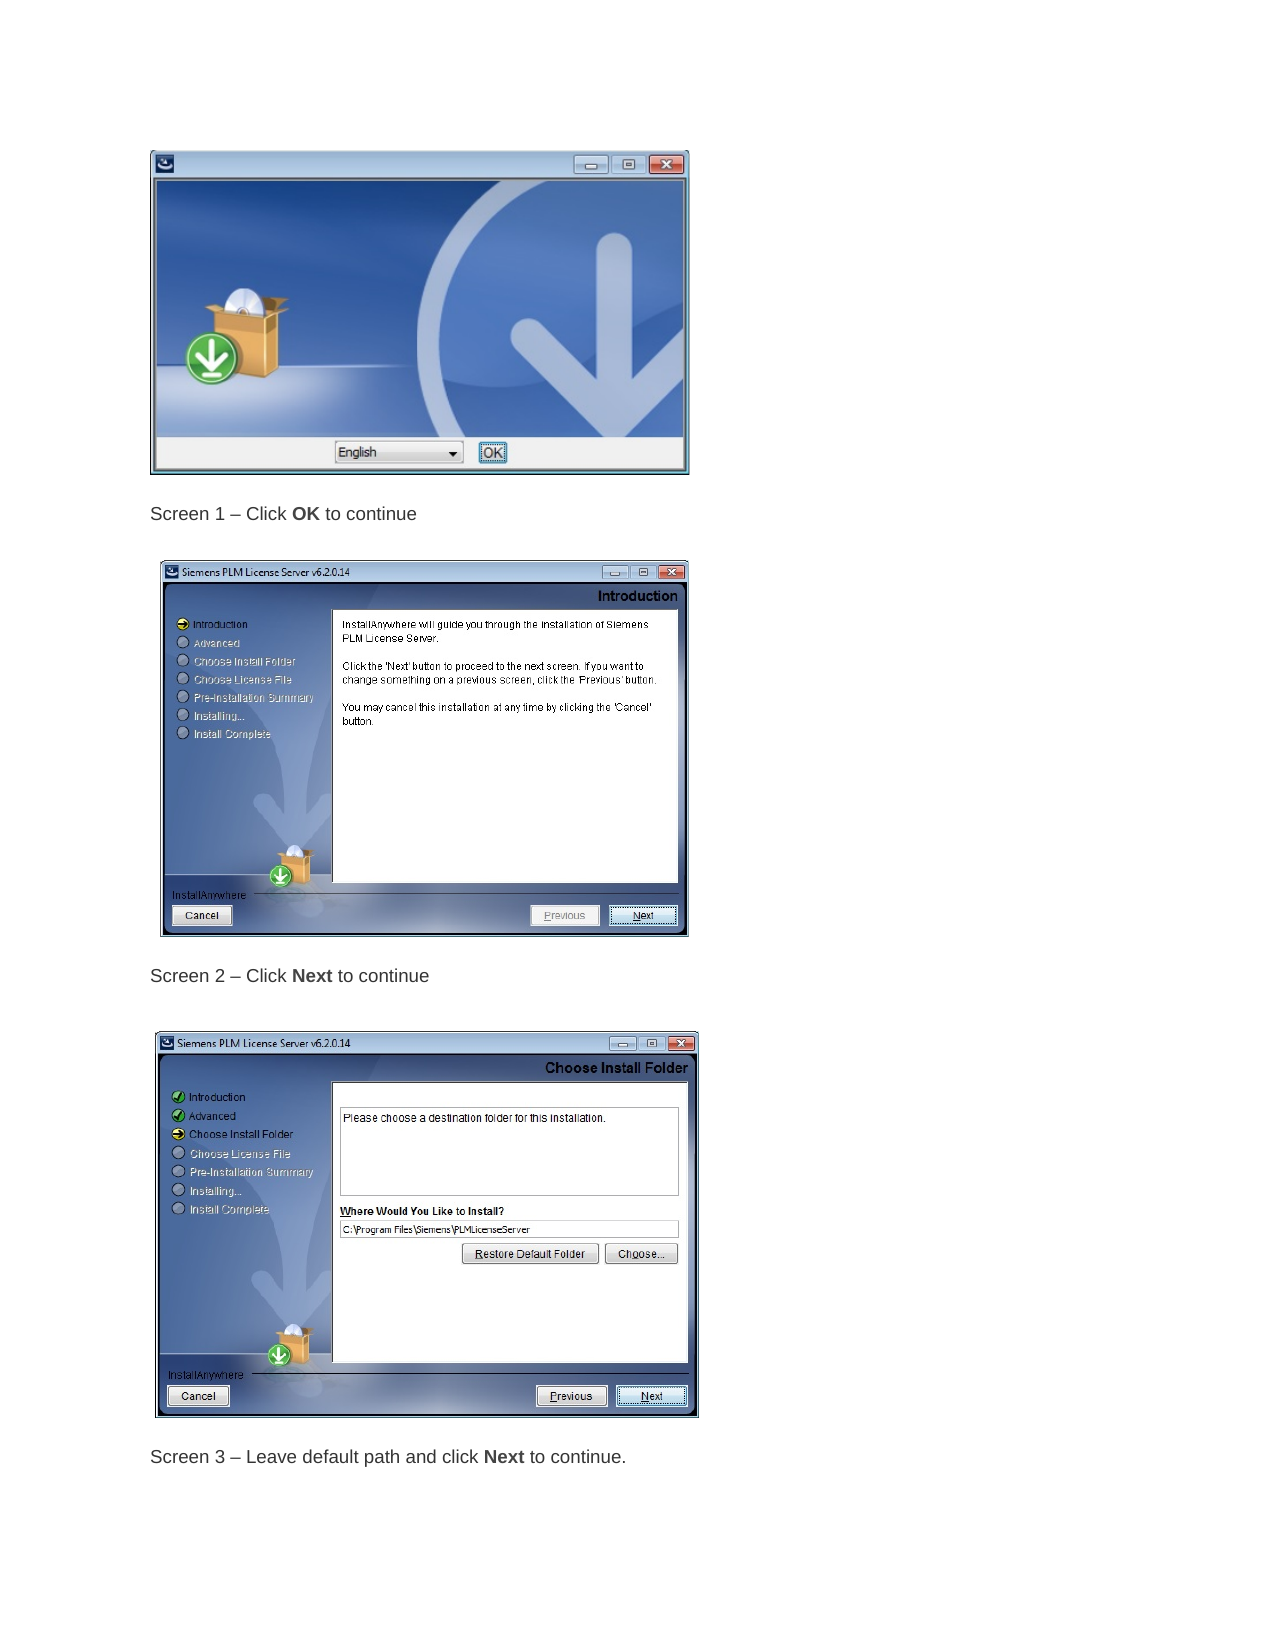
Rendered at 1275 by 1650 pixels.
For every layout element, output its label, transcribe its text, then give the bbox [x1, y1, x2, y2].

text Screen 2 – Click Next to continue [150, 950, 1125, 986]
text Screen 3 – Leave default path and click Next to continue. [150, 1431, 1125, 1467]
picture [155, 1031, 699, 1418]
text Screen 1 – Click OK to continue [150, 488, 1125, 524]
picture [160, 560, 689, 937]
picture [150, 150, 690, 475]
